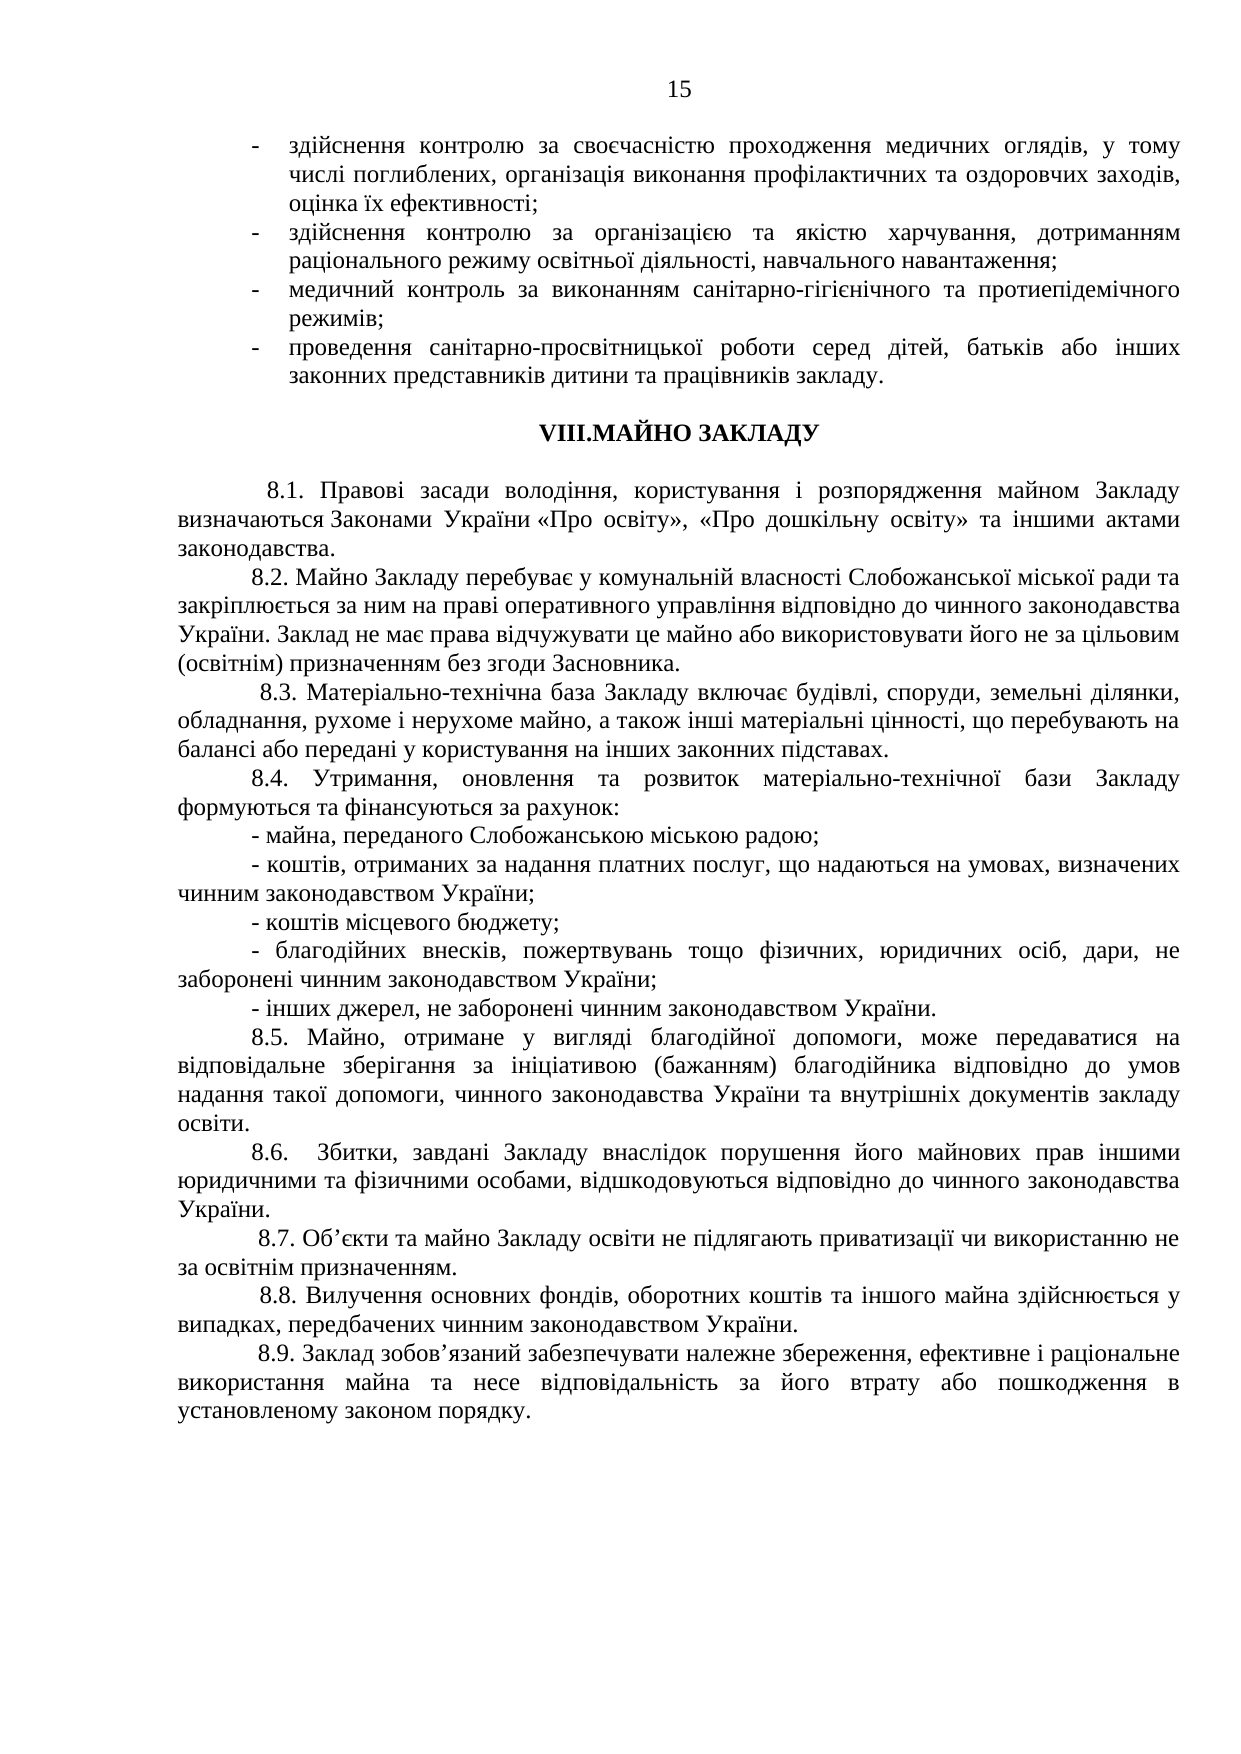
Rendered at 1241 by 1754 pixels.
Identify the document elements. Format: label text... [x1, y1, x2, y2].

list медичний контроль за виконанням санітарно-гігієнічного та протиепідемічного режимів; [251, 274, 1181, 332]
text - коштів місцевого бюджету; [177, 907, 1181, 936]
text - інших джерел, не заборонені чинним законодавством України. [177, 993, 1181, 1022]
text 8.6. Збитки, завдані Закладу внаслідок порушення його майнових прав іншими юридичними та фізичними особами, відшкодовуються відповідно до чинного законодавства України. [177, 1137, 1181, 1223]
text 8.8. Вилучення основних фондів, оборотних коштів та іншого майна здійснюється у випадках, передбачених чинним законодавством України. [177, 1281, 1181, 1338]
text - благодійних внесків, пожертвувань тощо фізичних, юридичних осіб, дари, не заборонені чинним законодавством України; [177, 936, 1181, 993]
text - майна, переданого Слобожанською міською радою; [177, 821, 1181, 849]
text 8.9. Заклад зобов’язаний забезпечувати належне збереження, ефективне і раціональне використання майна та несе відповідальність за його втрату або пошкодження в установленому законом порядку. [177, 1338, 1181, 1424]
text 8.1. Правові засади володіння, користування і розпорядження майном Закладу визначаються Законами України «Про освіту», «Про дошкільну освіту» та іншими актами законодавства. [177, 476, 1181, 562]
text 8.3. Матеріально-технічна база Закладу включає будівлі, споруди, земельні ділянки, обладнання, рухоме і нерухоме майно, а також інші матеріальні цінності, що перебувають на балансі або передані у користування на інших законних підставах. [177, 677, 1181, 763]
list проведення санітарно-просвітницької роботи серед дітей, батьків або інших законних представників дитини та працівників закладу. [251, 332, 1181, 389]
list здійснення контролю за організацією та якістю харчування, дотриманням раціонального режиму освітньої діяльності, навчального навантаження; [251, 217, 1181, 274]
text 8.7. Об’єкти та майно Закладу освіти не підлягають приватизації чи використанню не за освітнім призначенням. [177, 1223, 1181, 1281]
text 8.2. Майно Закладу перебуває у комунальній власності Слобожанської міської ради та закріплюється за ним на праві оперативного управління відповідно до чинного законодавства України. Заклад не має права відчужувати це майно або використовувати його не за цільовим (освітнім) призначенням без згоди Засновника. [177, 562, 1181, 677]
text - коштів, отриманих за надання платних послуг, що надаються на умовах, визначених чинним законодавством України; [177, 849, 1181, 907]
text 8.5. Майно, отримане у вигляді благодійної допомоги, може передаватися на відповідальне зберігання за ініціативою (бажанням) благодійника відповідно до умов надання такої допомоги, чинного законодавства України та внутрішніх документів закладу освіти. [177, 1022, 1181, 1137]
text 8.4. Утримання, оновлення та розвиток матеріально-технічної бази Закладу формуються та фінансуються за рахунок: [177, 763, 1181, 821]
list здійснення контролю за своєчасністю проходження медичних оглядів, у тому числі поглиблених, організація виконання профілактичних та оздоровчих заходів, оцінка їх ефективності; [251, 131, 1181, 217]
text VІІІ.МАЙНО ЗАКЛАДУ [177, 418, 1181, 447]
